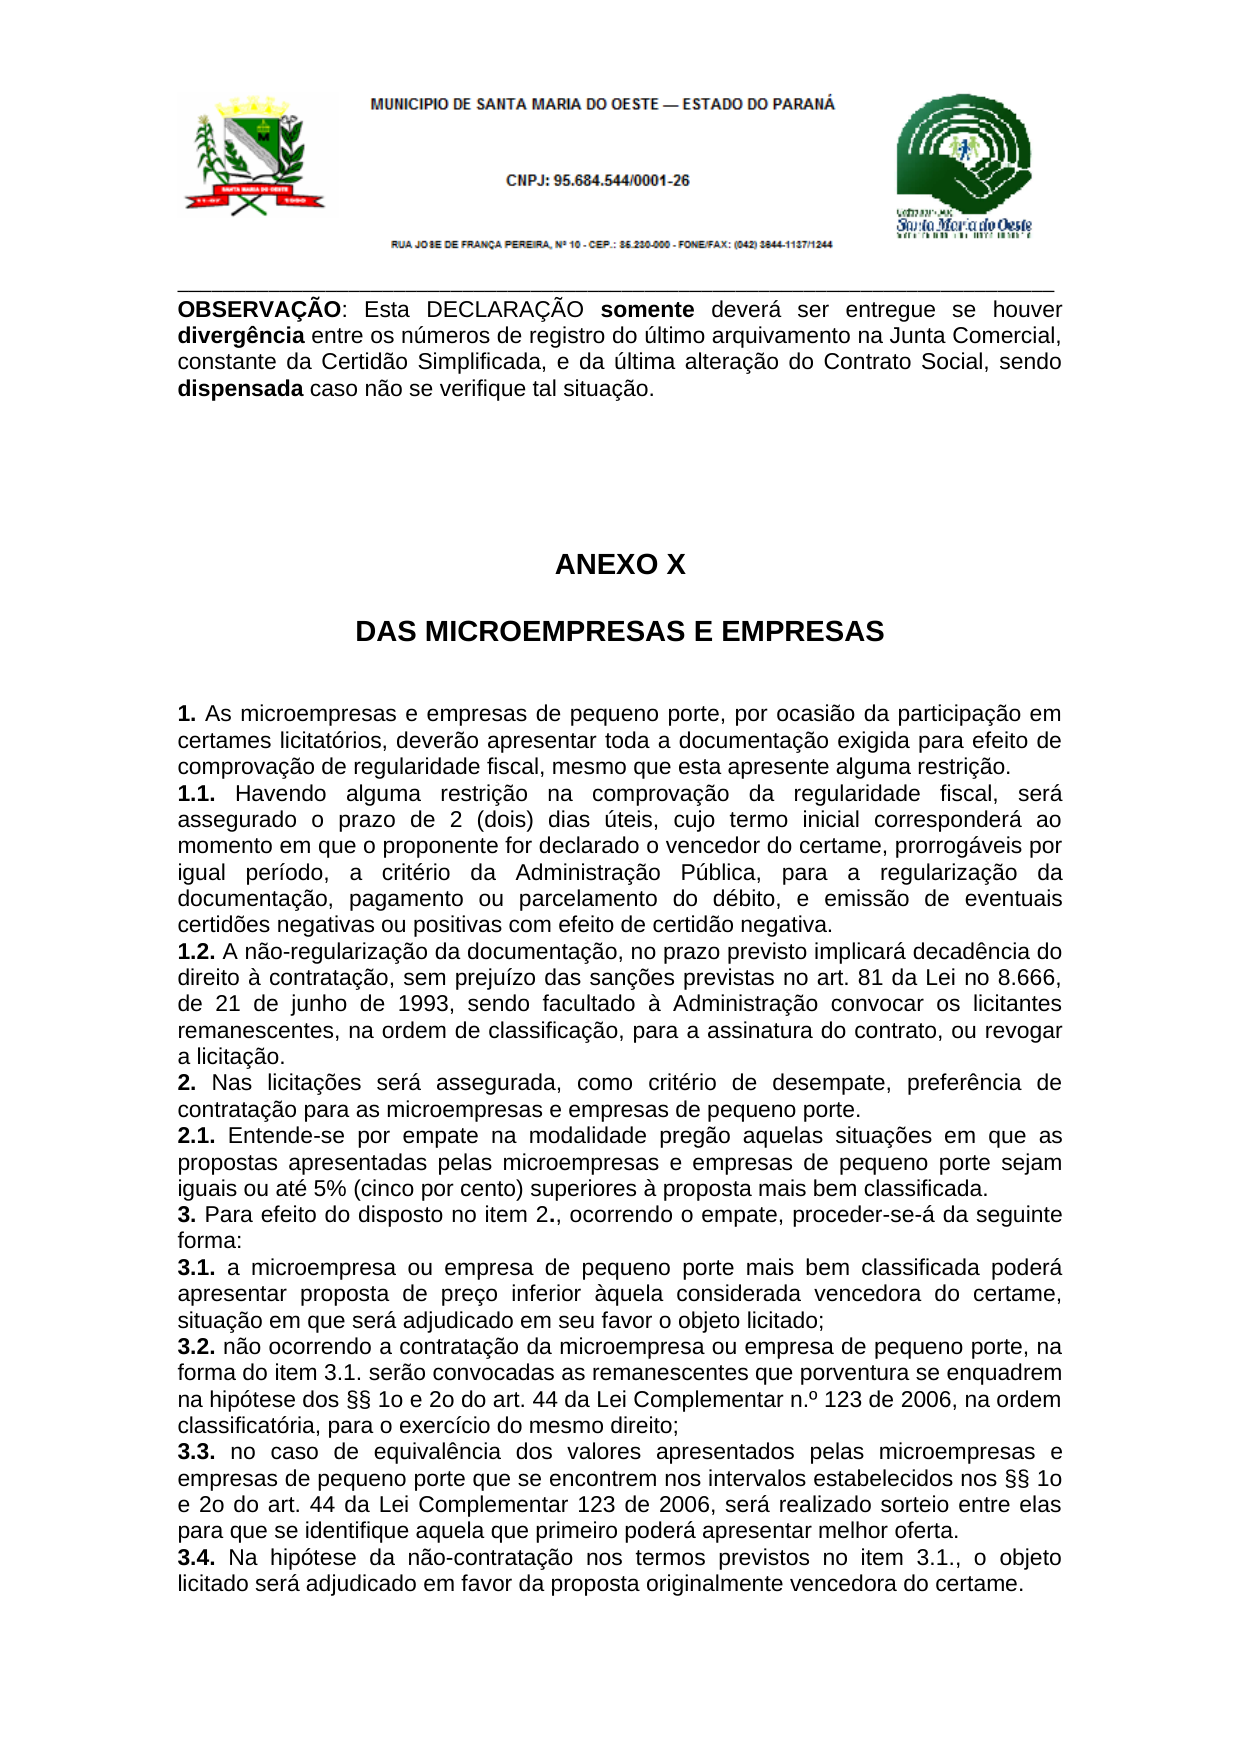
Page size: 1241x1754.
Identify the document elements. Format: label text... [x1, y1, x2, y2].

text 3.2. não ocorrendo a contratação da microempresa ou empresa de pequeno porte, na forma do item 3.1. serão convocadas as remanescentes que porventura se enquadrem na hipótese dos §§ 1o e 2o do art. 44 da Lei Complementar n.º 123 de 2006, na ordem classificatória, para o exercício do mesmo direito; [177, 1333, 1063, 1438]
text DAS MICROEMPRESAS E EMPRESAS [177, 614, 1063, 648]
text OBSERVAÇÃO: Esta DECLARAÇÃO somente deverá ser entregue se houver divergência entre os números de registro do último arquivamento na Junta Comercial, constante da Certidão Simplificada, e da última alteração do Contrato Social, sendo dispensada caso não se verifique tal situação. [177, 296, 1063, 401]
text 3.1. a microempresa ou empresa de pequeno porte mais bem classificada poderá apresentar proposta de preço inferior àquela considerada vencedora do certame, situação em que será adjudicado em seu favor o objeto licitado; [177, 1254, 1063, 1333]
text 2. Nas licitações será assegurada, como critério de desempate, preferência de contratação para as microempresas e empresas de pequeno porte. [177, 1069, 1063, 1122]
text 1. As microempresas e empresas de pequeno porte, por ocasião da participação em certames licitatórios, deverão apresentar toda a documentação exigida para efeito de comprovação de regularidade fiscal, mesmo que esta apresente alguma restrição. [177, 700, 1063, 779]
picture [177, 73, 1078, 268]
text 1.1. Havendo alguma restrição na comprovação da regularidade fiscal, será assegurado o prazo de 2 (dois) dias úteis, cujo termo inicial corresponderá ao momento em que o proponente for declarado o vencedor do certame, prorrogáveis por igual período, a critério da Administração Pública, para a regularização da documentação, pagamento ou parcelamento do débito, e emissão de eventuais certidões negativas ou positivas com efeito de certidão negativa. [177, 779, 1063, 938]
text 3. Para efeito do disposto no item 2., ocorrendo o empate, proceder-se-á da seguinte forma: [177, 1201, 1063, 1254]
text 2.1. Entende-se por empate na modalidade pregão aquelas situações em que as propostas apresentadas pelas microempresas e empresas de pequeno porte sejam iguais ou até 5% (cinco por cento) superiores à proposta mais bem classificada. [177, 1122, 1063, 1201]
text 3.4. Na hipótese da não-contratação nos termos previstos no item 3.1., o objeto licitado será adjudicado em favor da proposta originalmente vencedora do certame. [177, 1544, 1063, 1596]
text 3.3. no caso de equivalência dos valores apresentados pelas microempresas e empresas de pequeno porte que se encontrem nos intervalos estabelecidos nos §§ 1o e 2o do art. 44 da Lei Complementar 123 de 2006, será realizado sorteio entre elas para que se identifique aquela que primeiro poderá apresentar melhor oferta. [177, 1438, 1063, 1544]
text 1.2. A não-regularização da documentação, no prazo previsto implicará decadência do direito à contratação, sem prejuízo das sanções previstas no art. 81 da Lei no 8.666, de 21 de junho de 1993, sendo facultado à Administração convocar os licitantes remanescentes, na ordem de classificação, para a assinatura do contrato, ou revogar a licitação. [177, 938, 1063, 1069]
text ANEXO X [177, 547, 1063, 581]
